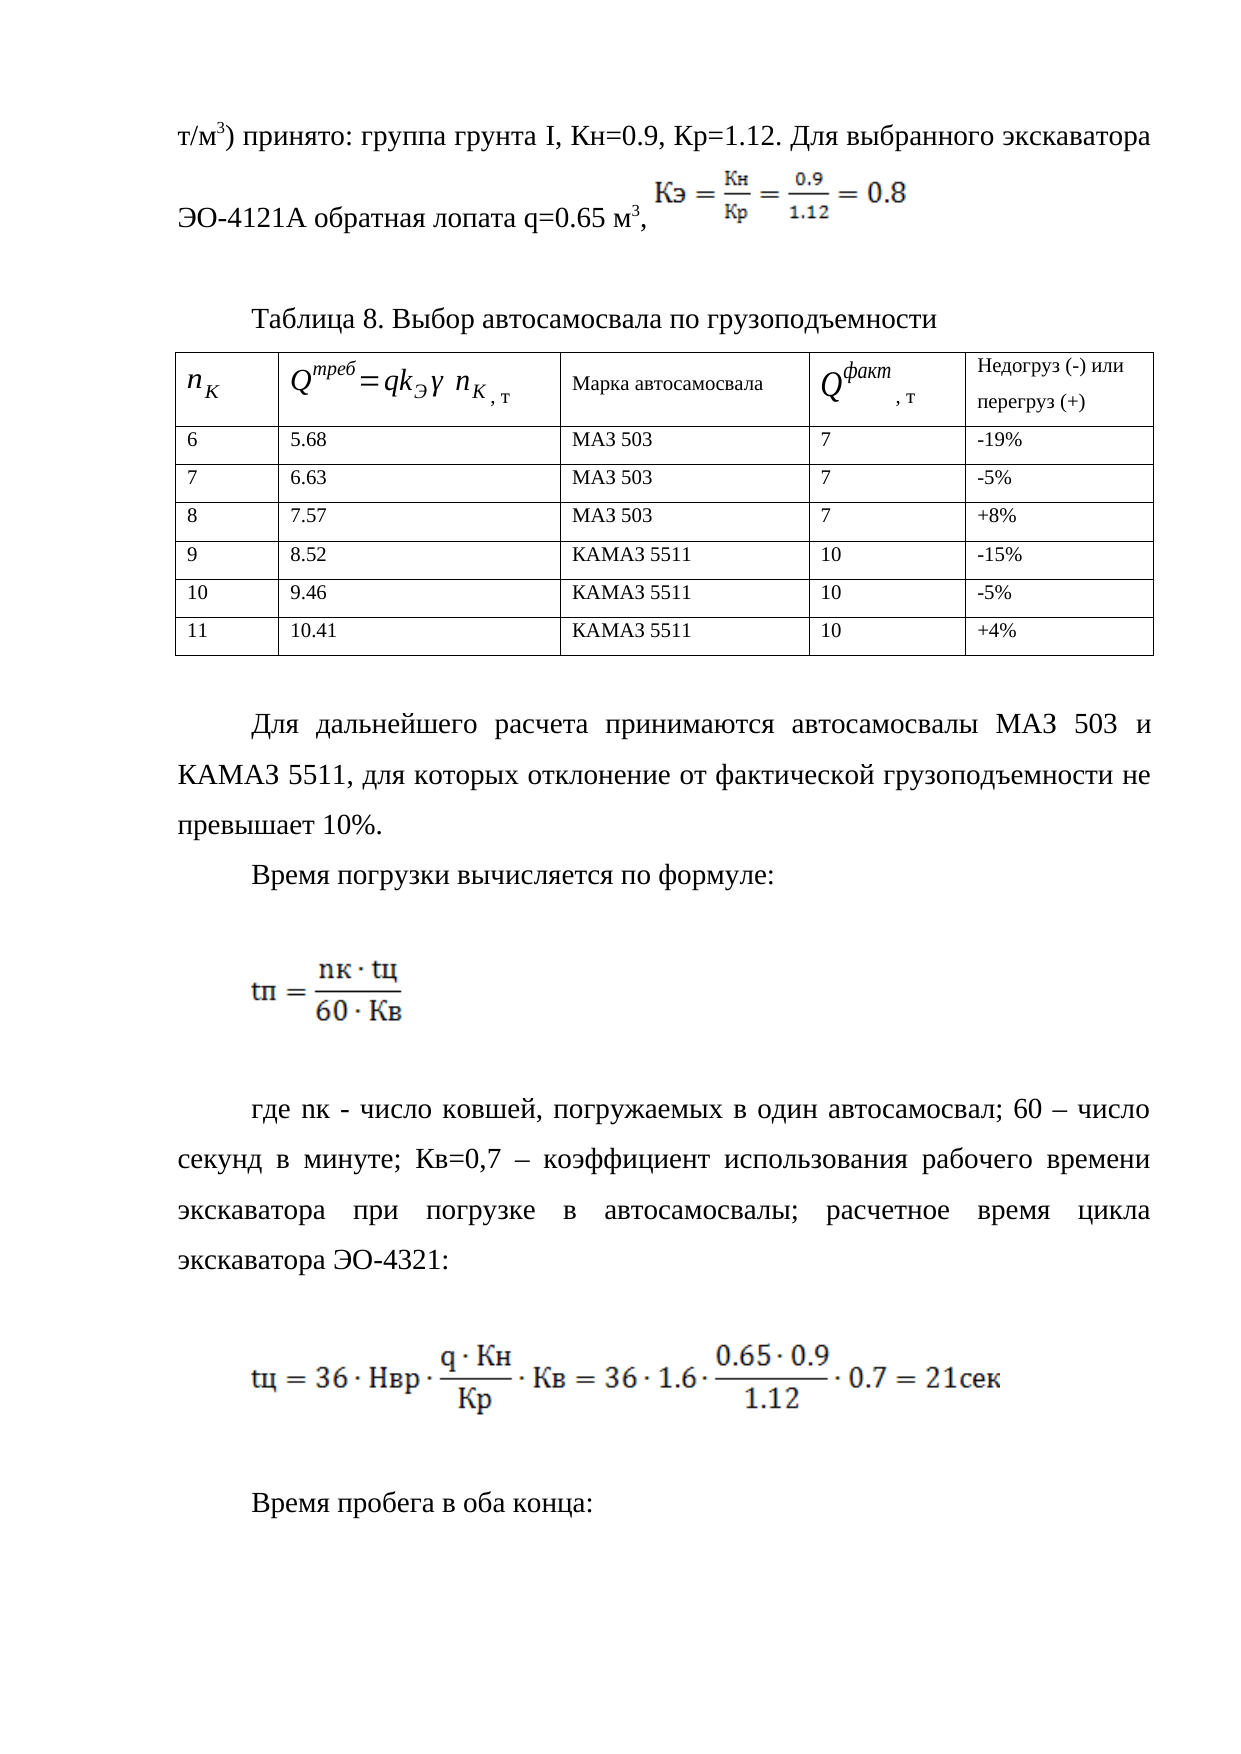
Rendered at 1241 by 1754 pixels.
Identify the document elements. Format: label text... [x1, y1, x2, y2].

table_cell МАЗ 503 [561, 503, 809, 541]
table_cell 7 [810, 427, 965, 464]
table_cell 8.52 [279, 542, 560, 579]
table_cell МАЗ 503 [561, 465, 809, 502]
table_cell КАМАЗ 5511 [561, 618, 809, 655]
table_cell 6.63 [279, 465, 560, 502]
table_cell +4% [966, 618, 1153, 655]
table_cell 10.41 [279, 618, 560, 655]
table_cell 10 [810, 618, 965, 655]
table_header , т [279, 353, 560, 426]
text где nк - число ковшей, погружаемых в один автосамосвал; 60 – число секунд в минуте; Кв=0,7 – коэффициент использования рабочего времени экскаватора при погрузке в автосамосвалы; расчетное время цикла экскаватора ЭО-4321: [177, 1091, 1152, 1276]
table_header Марка автосамосвала [561, 353, 809, 426]
table_cell 11 [176, 618, 278, 655]
table_cell 10 [810, 580, 965, 617]
table_cell 7 [810, 465, 965, 502]
table_cell -19% [966, 427, 1153, 464]
table_cell 10 [810, 542, 965, 579]
table_cell 7 [810, 503, 965, 541]
text Для дальнейшего расчета принимаются автосамосвалы МАЗ 503 и КАМАЗ 5511, для которых отклонение от фактической грузоподъемности не превышает 10%. [177, 707, 1152, 841]
table_cell КАМАЗ 5511 [561, 580, 809, 617]
table_cell Маз 503 [561, 427, 809, 464]
table_cell +8% [966, 503, 1153, 541]
table_cell -5% [966, 580, 1153, 617]
picture [251, 958, 403, 1027]
table_cell 7.57 [279, 503, 560, 541]
table_header Недогруз (-) или перегруз (+) [966, 353, 1153, 426]
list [177, 118, 1152, 234]
table_cell КАМАЗ 5511 [561, 542, 809, 579]
table_header , т [810, 353, 965, 426]
picture [251, 1342, 1000, 1421]
picture [654, 168, 906, 228]
table_cell -15% [966, 542, 1153, 579]
table_cell 10 [176, 580, 278, 617]
table_cell 9 [176, 542, 278, 579]
table_cell 7 [176, 465, 278, 502]
table_header [176, 353, 278, 426]
table_cell 8 [176, 503, 278, 541]
table_cell 6 [176, 427, 278, 464]
text Время пробега в оба конца: [177, 1485, 1152, 1519]
table_cell 9.46 [279, 580, 560, 617]
text Время погрузки вычисляется по формуле: [177, 857, 1152, 891]
table_cell -5% [966, 465, 1153, 502]
list Таблица 8. Выбор автосамосвала по грузоподъемности [177, 301, 1152, 335]
table_cell 5.68 [279, 427, 560, 464]
